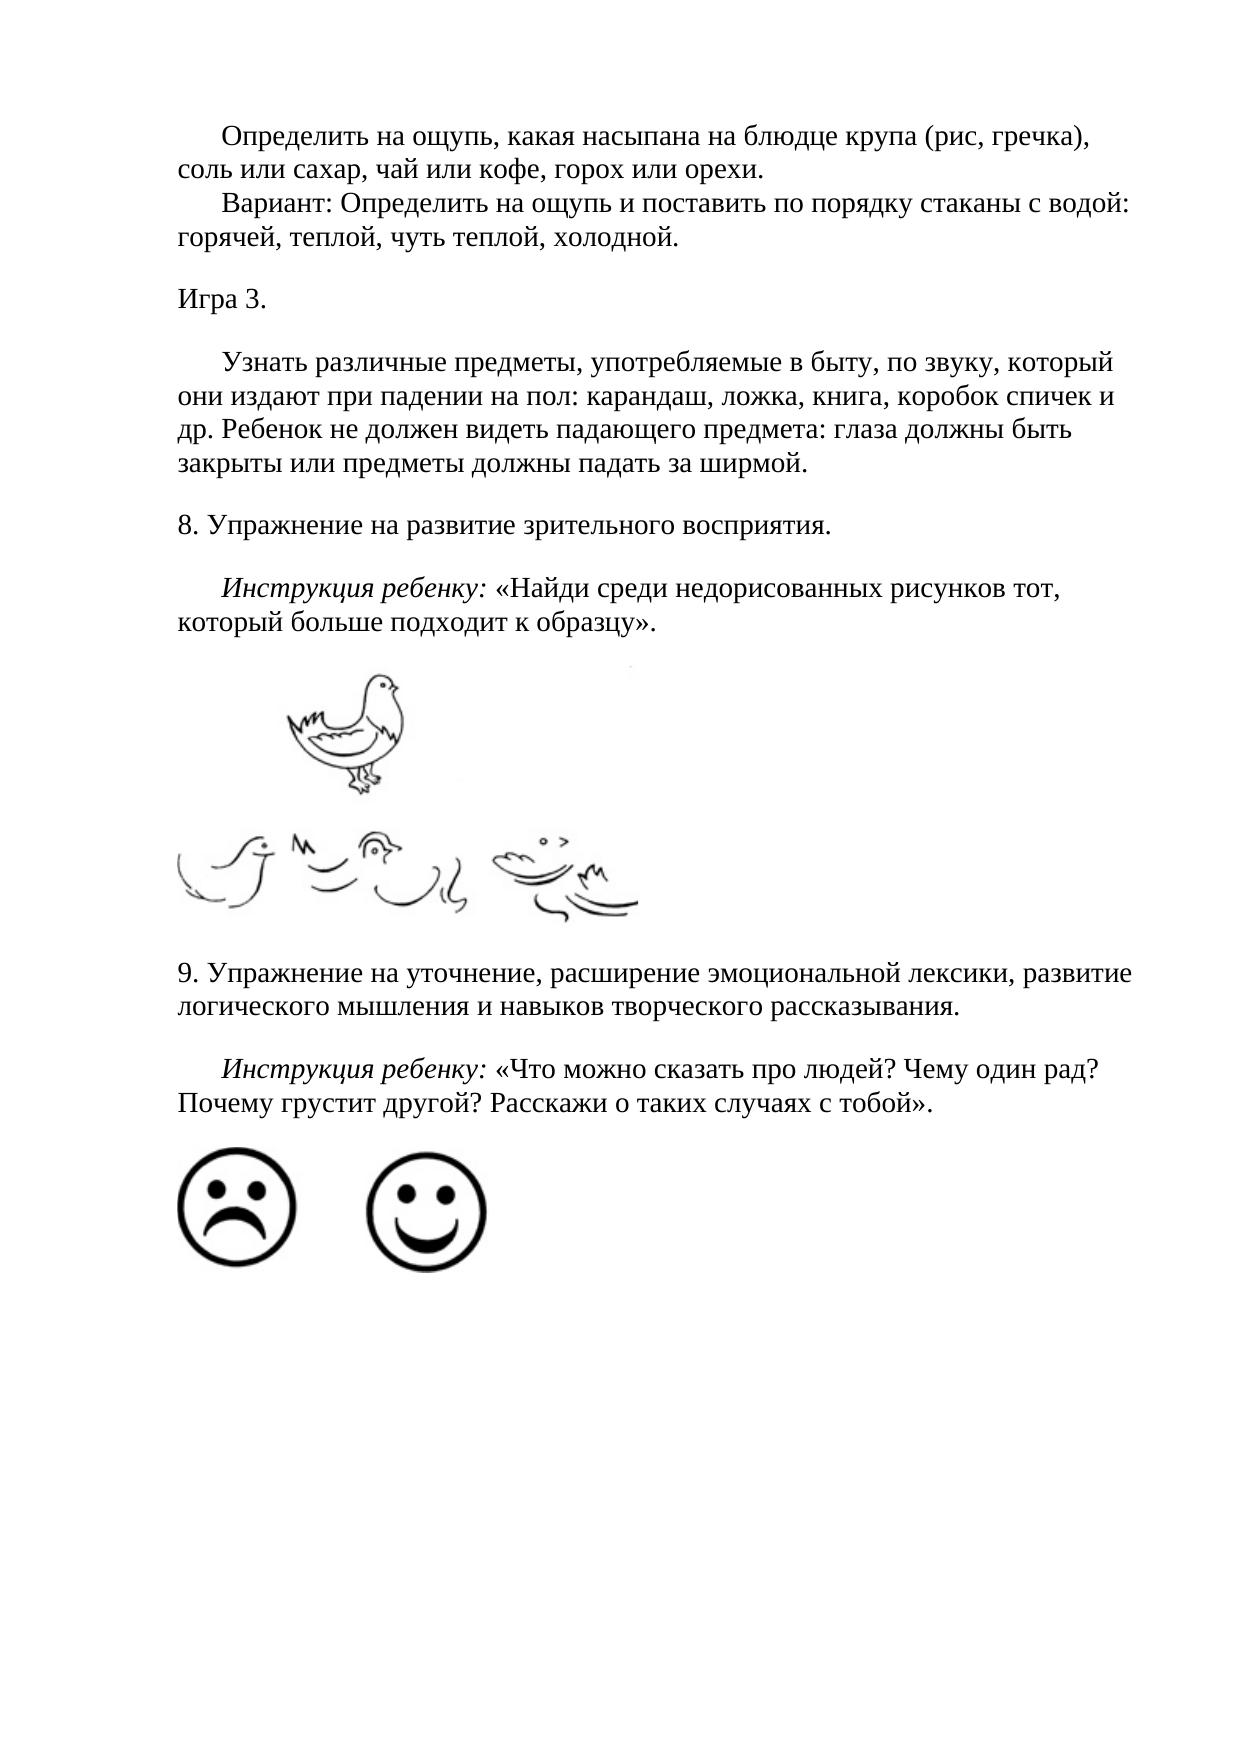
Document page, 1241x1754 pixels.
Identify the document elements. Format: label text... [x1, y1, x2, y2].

text Инструкция ребенку: «Что можно сказать про людей? Чему один рад? Почему грустит другой? Расскажи о таких случаях с тобой». [177, 1051, 1152, 1118]
text 8. Упражнение на развитие зрительного восприятия. [177, 507, 1152, 541]
picture [177, 666, 639, 926]
text Инструкция ребенку: «Найди среди недорисованных рисунков тот, который больше подходит к образцу». [177, 570, 1152, 637]
text Игра 3. [177, 281, 1152, 315]
text Определить на ощупь, какая насыпана на блюдце крупа (рис, гречка), соль или сахар, чай или кофе, горох или орехи. Вариант: Определить на ощупь и поставить по порядку стаканы с водой: горячей, теплой, чуть теплой, холодной. [177, 118, 1152, 252]
text 9. Упражнение на уточнение, расширение эмоциональной лексики, развитие логического мышления и навыков творческого рассказывания. [177, 955, 1152, 1022]
picture [177, 1147, 490, 1273]
text Узнать различные предметы, употребляемые в быту, по звуку, который они издают при падении на пол: карандаш, ложка, книга, коробок спичек и др. Ребенок не должен видеть падающего предмета: глаза должны быть закрыты или предметы должны падать за ширмой. [177, 344, 1152, 478]
